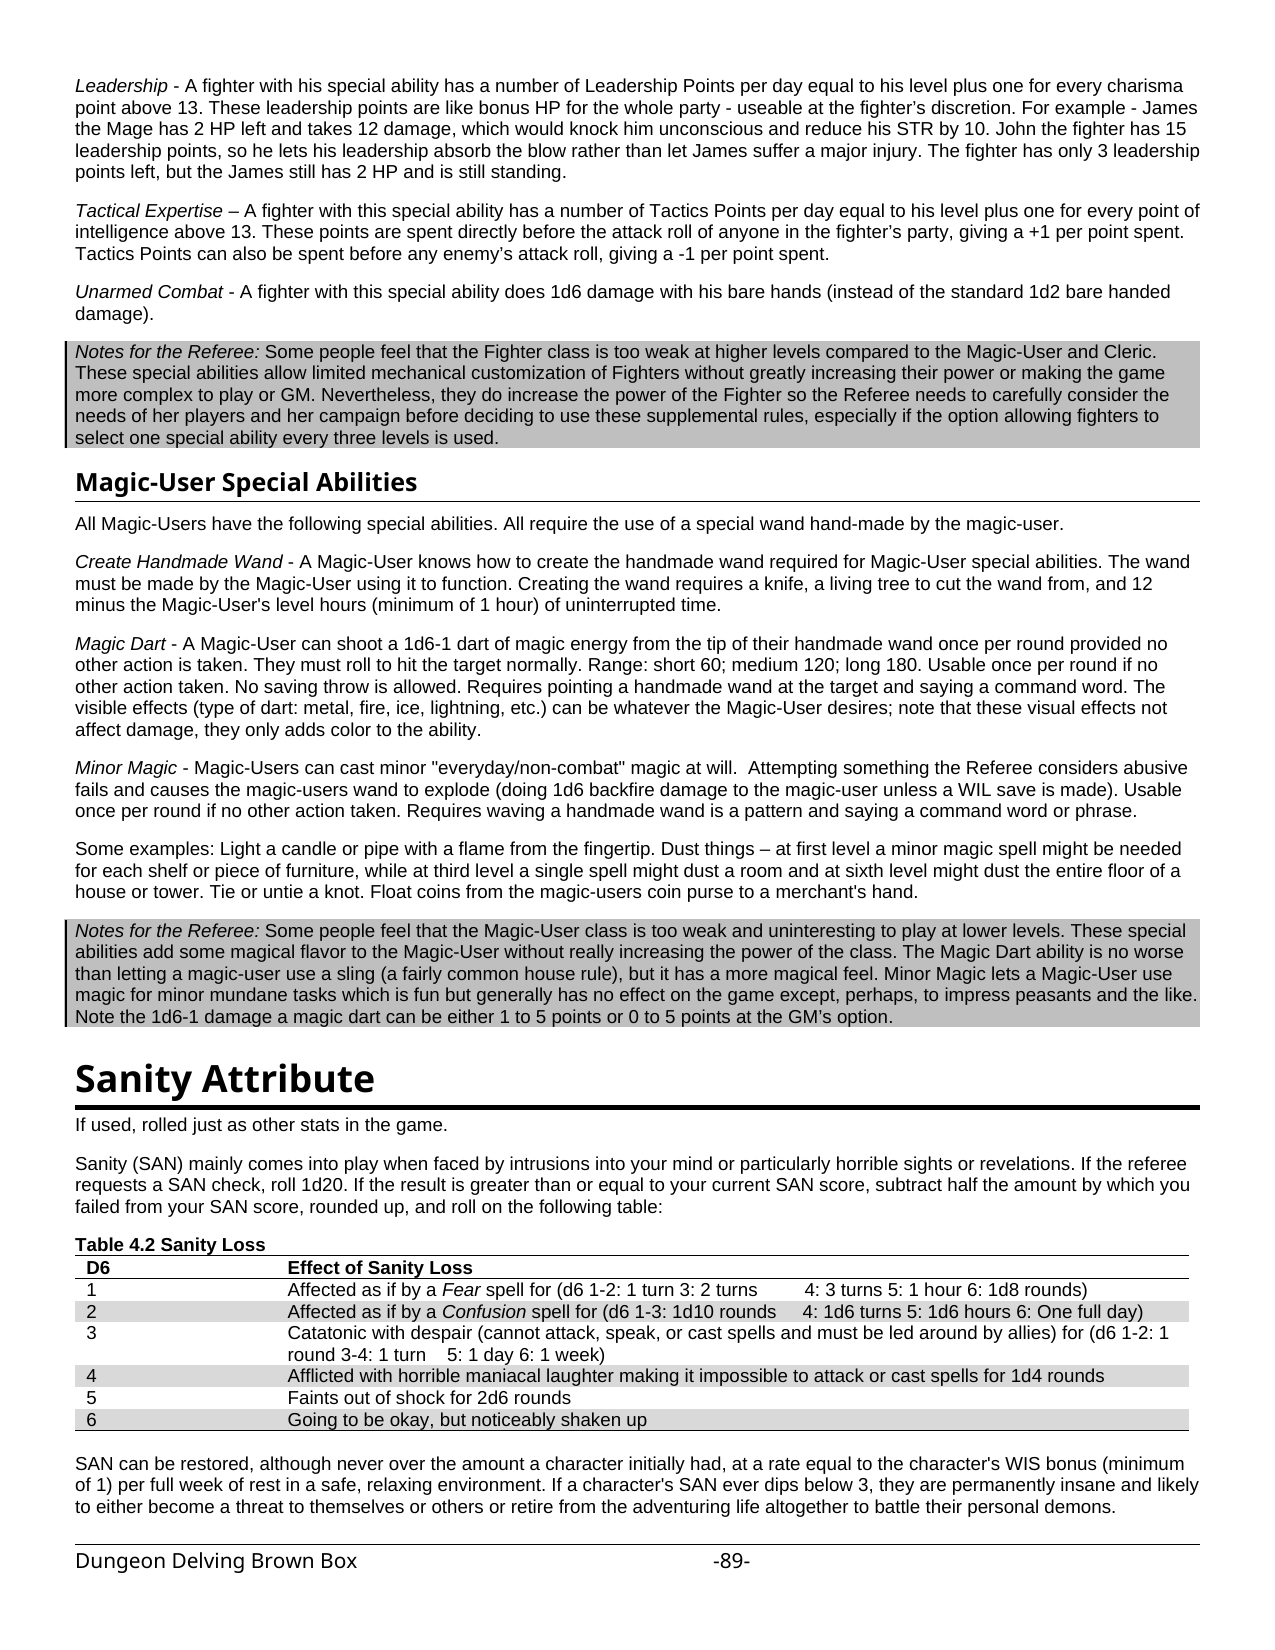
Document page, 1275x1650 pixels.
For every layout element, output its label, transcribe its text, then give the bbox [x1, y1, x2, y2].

text Some examples: Light a candle or pipe with a flame from the fingertip. Dust things – at first level a minor magic spell might be needed for each shelf or piece of furniture, while at third level a single spell might dust a room and at sixth level might dust the entire floor of a house or tower. Tie or untie a knot. Float coins from the magic-users coin purse to a merchant's hand. [75, 838, 1200, 903]
subtitle Magic-User Special Abilities [75, 465, 1200, 501]
text Create Handmade Wand - A Magic-User knows how to create the handmade wand required for Magic-User special abilities. The wand must be made by the Magic-User using it to function. Creating the wand requires a knife, a living tree to cut the wand from, and 12 minus the Magic-User's level hours (minimum of 1 hour) of uninterrupted time. [75, 551, 1200, 616]
text Minor Magic - Magic-Users can cast minor "everyday/non-combat" magic at will. Attempting something the Referee considers abusive fails and causes the magic-users wand to explode (doing 1d6 backfire damage to the magic-user unless a WIL save is made). Usable once per round if no other action taken. Requires waving a handmade wand is a pattern and saying a command word or phrase. [75, 757, 1200, 821]
text Table 4.2 Sanity Loss [75, 1234, 1200, 1255]
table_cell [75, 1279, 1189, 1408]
text Notes for the Referee: Some people feel that the Fighter class is too weak at higher levels compared to the Magic-User and Cleric. These special abilities allow limited mechanical customization of Fighters without greatly increasing their power or making the game more complex to play or GM. Nevertheless, they do increase the power of the Fighter so the Referee needs to carefully consider the needs of her players and her campaign before deciding to use these supplemental rules, especially if the option allowing fighters to select one special ability every three levels is used. [67, 341, 1200, 448]
text Notes for the Referee: Some people feel that the Magic-User class is too weak and uninteresting to play at lower levels. These special abilities add some magical flavor to the Magic-User without really increasing the power of the class. The Magic Dart ability is no worse than letting a magic-user use a sling (a fairly common house rule), but it has a more magical feel. Minor Magic lets a Magic-User use magic for minor mundane tasks which is fun but generally has no effect on the game except, perhaps, to impress peasants and the like. Note the 1d6-1 damage a magic dart can be either 1 to 5 points or 0 to 5 points at the GM’s option. [64, 919, 1200, 1027]
text Unarmed Combat - A fighter with this special ability does 1d6 damage with his bare hands (instead of the standard 1d2 bare handed damage). [75, 281, 1200, 324]
subtitle Sanity Attribute [75, 1052, 1200, 1105]
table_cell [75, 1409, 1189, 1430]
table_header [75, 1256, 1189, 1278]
text Tactical Expertise – A fighter with this special ability has a number of Tactics Points per day equal to his level plus one for every point of intelligence above 13. These points are spent directly before the attack roll of anyone in the fighter’s party, giving a +1 per point spent. Tactics Points can also be spent before any enemy’s attack roll, giving a -1 per point spent. [75, 199, 1200, 264]
text Magic Dart - A Magic-User can shoot a 1d6-1 dart of magic energy from the tip of their handmade wand once per round provided no other action is taken. They must roll to hit the target normally. Range: short 60; medium 120; long 180. Usable once per round if no other action taken. No saving throw is allowed. Requires pointing a handmade wand at the target and saying a command word. The visible effects (type of dart: metal, fire, ice, lightning, etc.) can be whatever the Magic-User desires; note that these visual effects not affect damage, they only adds color to the ability. [75, 632, 1200, 740]
text SAN can be restored, although never over the amount a character initially had, at a rate equal to the character's WIS bonus (minimum of 1) per full week of rest in a safe, relaxing environment. If a character's SAN ever dips below 3, they are permanently insane and likely to either become a threat to themselves or others or retire from the adventuring life altogether to battle their personal demons. [75, 1431, 1200, 1517]
text Leadership - A fighter with his special ability has a number of Leadership Points per day equal to his level plus one for every charisma point above 13. These leadership points are like bonus HP for the whole party - useable at the fighter’s discretion. For example - James the Mage has 2 HP left and takes 12 damage, which would knock him unconscious and reduce his STR by 10. John the fighter has 15 leadership points, so he lets his leadership absorb the blow rather than let James suffer a major injury. The fighter has only 3 leadership points left, but the James still has 2 HP and is still standing. [75, 75, 1200, 183]
text If used, rolled just as other stats in the game. [75, 1114, 1200, 1136]
text Sanity (SAN) mainly comes into play when faced by intrusions into your mind or particularly horrible sights or revelations. If the referee requests a SAN check, roll 1d20. If the result is greater than or equal to your current SAN score, subtract half the amount by which you failed from your SAN score, rounded up, and roll on the following table: [75, 1152, 1200, 1217]
text All Magic-Users have the following special abilities. All require the use of a special wand hand-made by the magic-user. [75, 513, 1200, 534]
